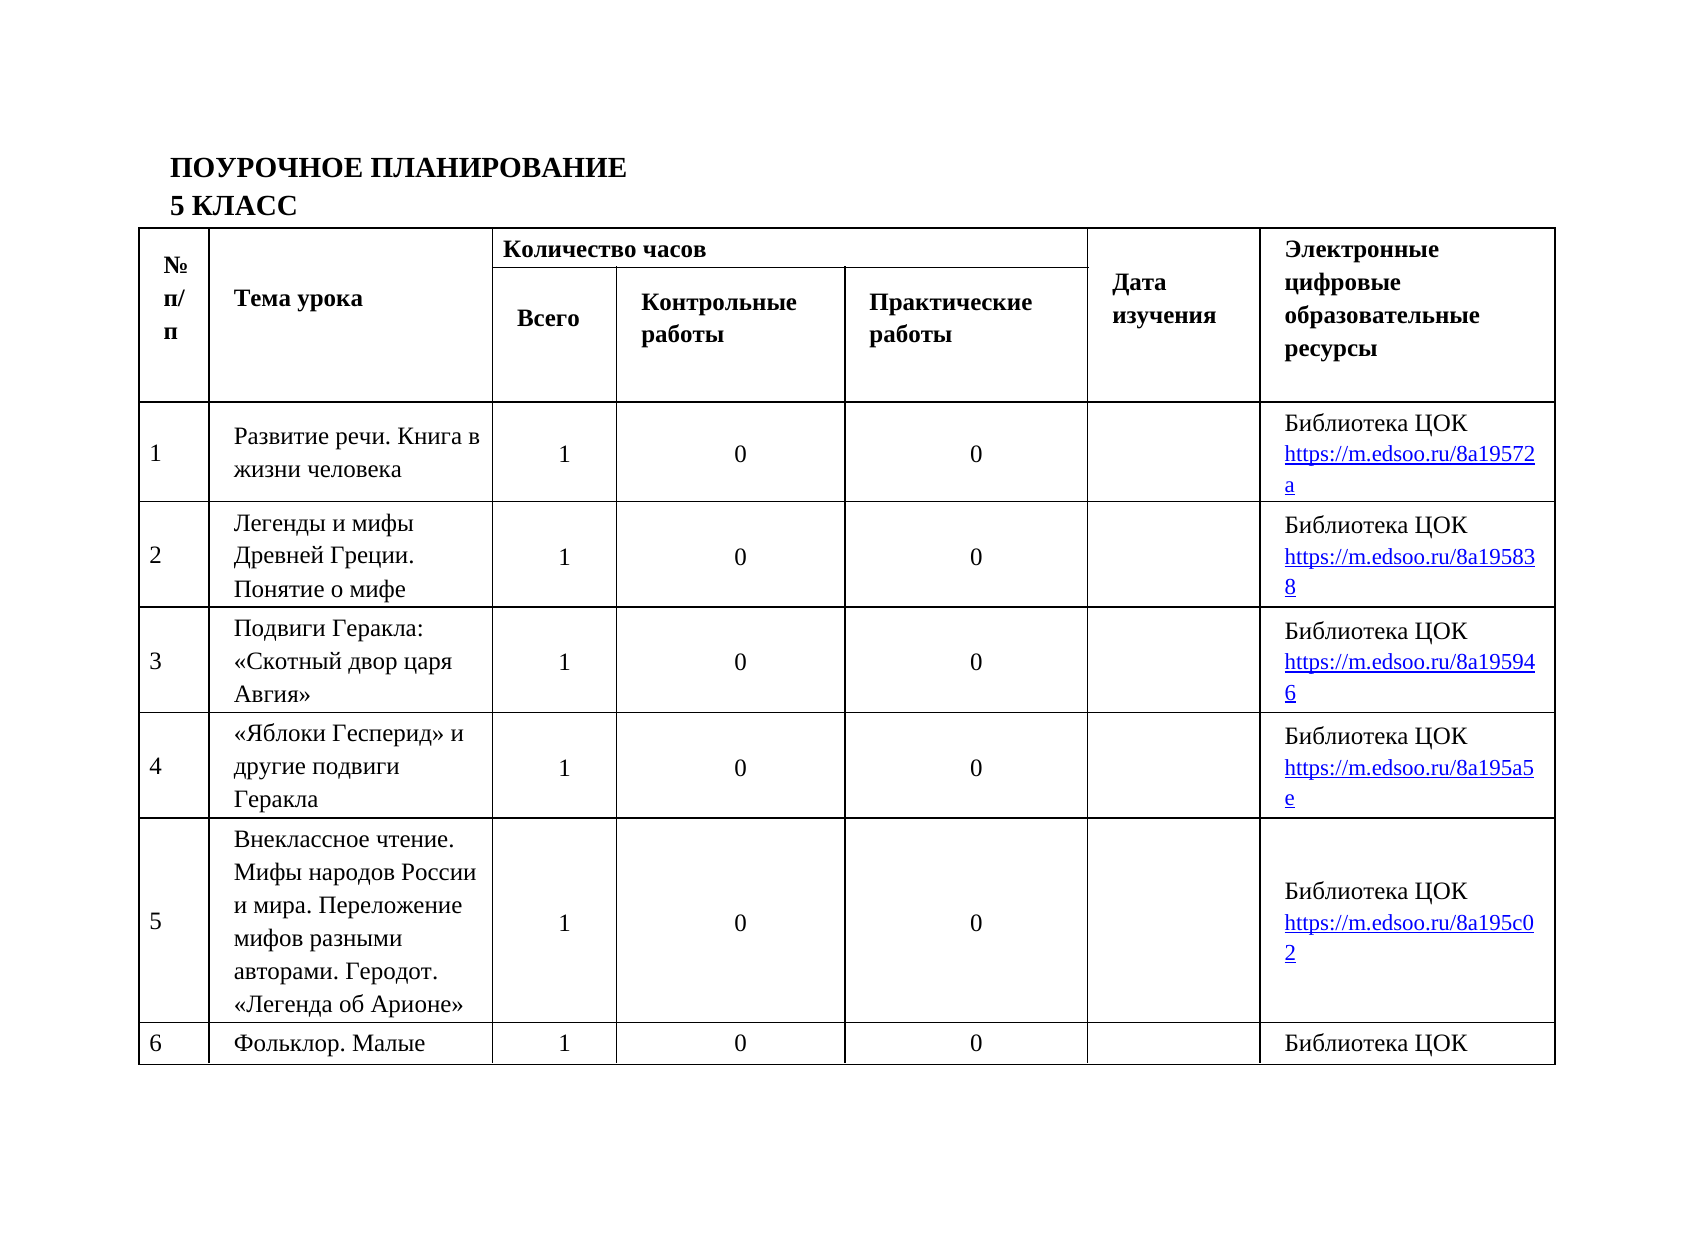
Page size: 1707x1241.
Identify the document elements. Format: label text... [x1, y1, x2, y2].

table_cell 0 [846, 502, 1087, 606]
table_cell 0 [846, 819, 1087, 1022]
table_cell 0 [846, 608, 1087, 712]
table_cell 1 [493, 713, 616, 817]
text ПОУРОЧНОЕ ПЛАНИРОВАНИЕ [162, 150, 1557, 183]
table_cell [1088, 819, 1259, 1022]
table_cell 0 [617, 608, 844, 712]
table_cell Контрольные работы [617, 268, 844, 401]
table_cell Всего [493, 268, 616, 401]
table_header Дата изучения [1088, 229, 1259, 401]
table_cell [1088, 403, 1259, 501]
table_cell 0 [846, 403, 1087, 501]
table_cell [210, 1023, 492, 1063]
table_cell Библиотека ЦОК https://m.edsoo.ru/8a19572a [1261, 403, 1554, 501]
table_cell 5 [140, 819, 208, 1022]
table_cell 0 [617, 502, 844, 606]
table_cell 1 [140, 403, 208, 501]
table_cell 1 [493, 819, 616, 1022]
table_cell 6 [140, 1023, 208, 1063]
table_cell Практические работы [846, 268, 1087, 401]
table_cell Библиотека ЦОК https://m.edsoo.ru/8a195946 [1261, 608, 1554, 712]
text 5 КЛАСС [162, 188, 1557, 222]
table_cell 0 [617, 1023, 844, 1063]
table_cell 0 [617, 403, 844, 501]
table_cell Библиотека ЦОК https://m.edsoo.ru/8a195a5e [1261, 713, 1554, 817]
table_cell 0 [617, 819, 844, 1022]
table_cell 1 [493, 1023, 616, 1063]
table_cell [1261, 1023, 1554, 1063]
table_cell 0 [846, 713, 1087, 817]
table_cell 2 [140, 502, 208, 606]
table_cell Легенды и мифы Древней Греции. Понятие о мифе [210, 502, 492, 606]
table_cell [1088, 502, 1259, 606]
table_cell 1 [493, 608, 616, 712]
table_cell [1088, 608, 1259, 712]
table_cell 0 [846, 1023, 1087, 1063]
table_header Электронные цифровые образовательные ресурсы [1261, 229, 1554, 401]
table_cell 4 [140, 713, 208, 817]
table_cell [1088, 1023, 1259, 1063]
table_cell [1088, 713, 1259, 817]
table_header № п/п [140, 229, 208, 401]
table_cell 3 [140, 608, 208, 712]
table_header Тема урока [210, 229, 492, 401]
table_header Количество часов [493, 229, 1087, 266]
table_cell Развитие речи. Книга в жизни человека [210, 403, 492, 501]
table_cell Внеклассное чтение. Мифы народов России и мира. Переложение мифов разными авторами. Геродот. «Легенда об Арионе» [210, 819, 492, 1022]
table_cell 1 [493, 502, 616, 606]
table_cell 1 [493, 403, 616, 501]
table_cell «Яблоки Гесперид» и другие подвиги Геракла [210, 713, 492, 817]
table_cell Библиотека ЦОК https://m.edsoo.ru/8a195c02 [1261, 819, 1554, 1022]
table_cell Подвиги Геракла: «Скотный двор царя Авгия» [210, 608, 492, 712]
table_cell 0 [617, 713, 844, 817]
table_cell Библиотека ЦОК https://m.edsoo.ru/8a195838 [1261, 502, 1554, 606]
